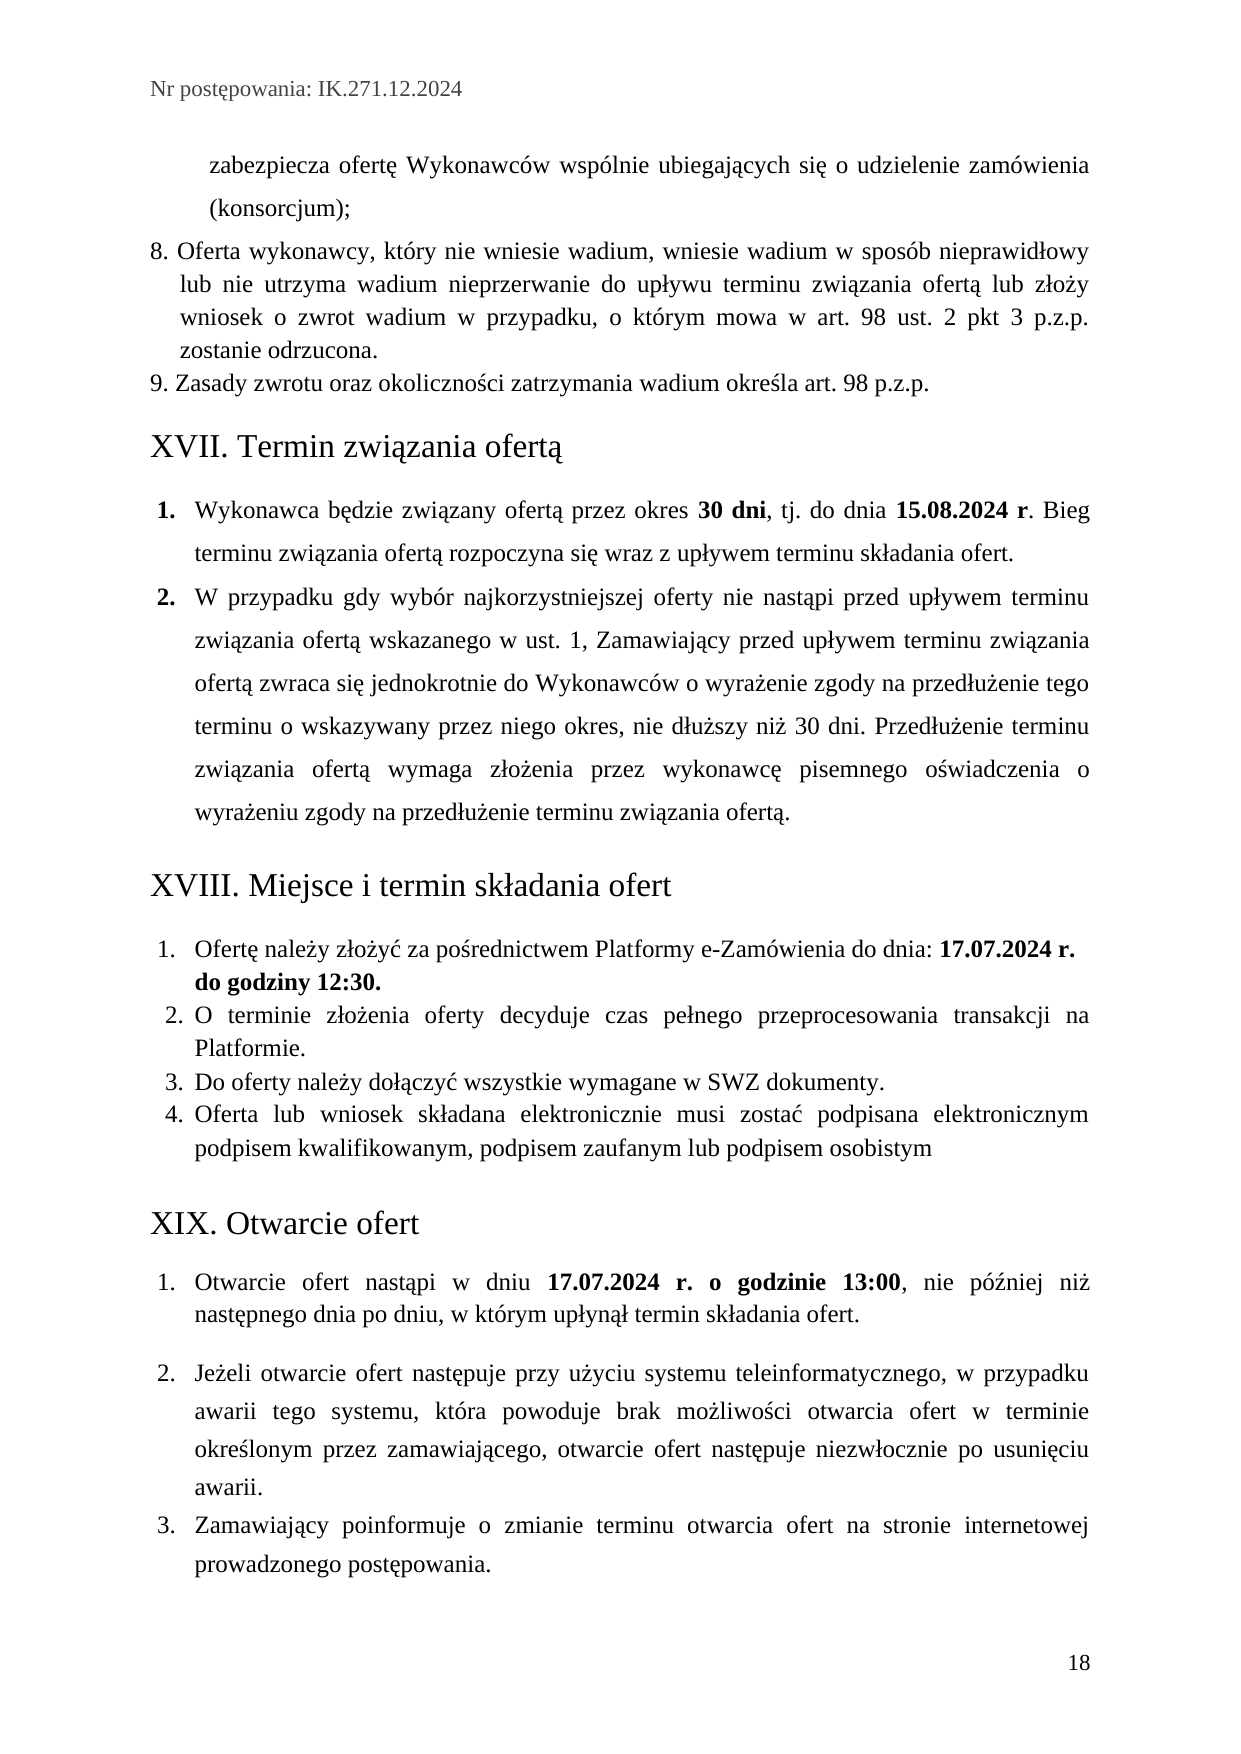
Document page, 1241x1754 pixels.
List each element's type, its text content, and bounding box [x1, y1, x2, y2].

subtitle XIX. Otwarcie ofert [150, 1203, 1090, 1241]
list Zamawiający poinformuje o zmianie terminu otwarcia ofert na stronie internetowej prowadzonego postępowania. [157, 1511, 1090, 1577]
subtitle 9. Zasady zwrotu oraz okoliczności zatrzymania wadium określa art. 98 p.z.p. [150, 368, 1090, 397]
list Do oferty należy dołączyć wszystkie wymagane w SWZ dokumenty. [165, 1067, 1090, 1095]
list O terminie złożenia oferty decyduje czas pełnego przeprocesowania transakcji na Platformie. [165, 1001, 1090, 1062]
list Otwarcie ofert nastąpi w dniu 17.07.2024 r. o godzinie 13:00, nie później niż następnego dnia po dniu, w którym upłynął termin składania ofert. [157, 1267, 1090, 1328]
subtitle 8. Oferta wykonawcy, który nie wniesie wadium, wniesie wadium w sposób nieprawidłowy lub nie utrzyma wadium nieprzerwanie do upływu terminu związania ofertą lub złoży wniosek o zwrot wadium w przypadku, o którym mowa w art. 98 ust. 2 pkt 3 p.z.p. zostanie odrzucona. [150, 236, 1090, 364]
list Jeżeli otwarcie ofert następuje przy użyciu systemu teleinformatycznego, w przypadku awarii tego systemu, która powoduje brak możliwości otwarcia ofert w terminie określonym przez zamawiającego, otwarcie ofert następuje niezwłocznie po usunięciu awarii. [157, 1358, 1090, 1501]
subtitle XVIII. Miejsce i termin składania ofert [150, 865, 1090, 904]
list Oferta lub wniosek składana elektronicznie musi zostać podpisana elektronicznym podpisem kwalifikowanym, podpisem zaufanym lub podpisem osobistym [165, 1099, 1090, 1161]
subtitle XVII. Termin związania ofertą [150, 426, 1090, 465]
list W przypadku gdy wybór najkorzystniejszej oferty nie nastąpi przed upływem terminu związania ofertą wskazanego w ust. 1, Zamawiający przed upływem terminu związania ofertą zwraca się jednokrotnie do Wykonawców o wyrażenie zgody na przedłużenie tego terminu o wskazywany przez niego okres, nie dłuższy niż 30 dni. Przedłużenie terminu związania ofertą wymaga złożenia przez wykonawcę pisemnego oświadczenia o wyrażeniu zgody na przedłużenie terminu związania ofertą. [157, 582, 1090, 826]
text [179, 150, 1090, 222]
list Wykonawca będzie związany ofertą przez okres 30 dni, tj. do dnia 15.08.2024 r. Bieg terminu związania ofertą rozpoczyna się wraz z upływem terminu składania ofert. [157, 495, 1090, 567]
list Ofertę należy złożyć za pośrednictwem Platformy e-Zamówienia do dnia: 17.07.2024 r. do godziny 12:30. [157, 934, 1090, 996]
